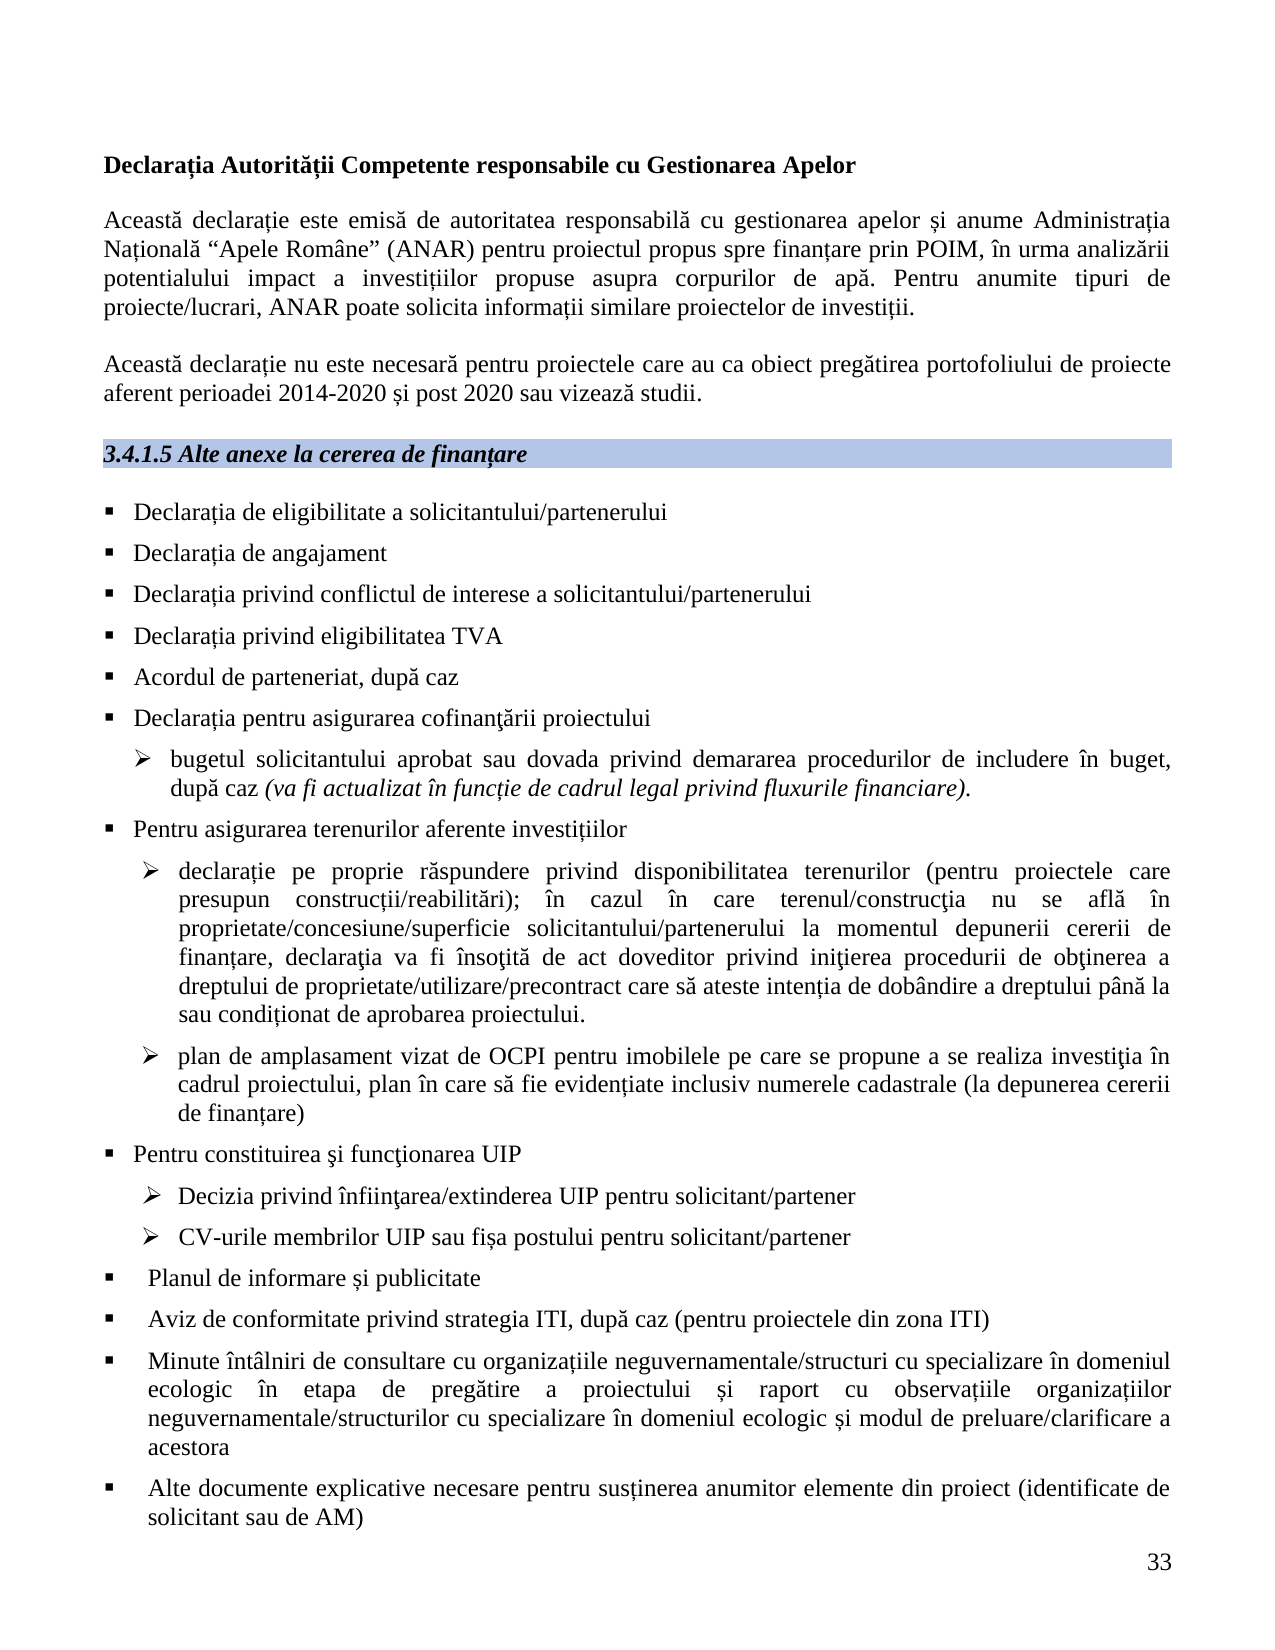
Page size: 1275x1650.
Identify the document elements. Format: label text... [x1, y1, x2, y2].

list Declarația Autorității Competente responsabile cu Gestionarea Apelor [103, 150, 1172, 179]
list Declarația privind eligibilitatea TVA [103, 621, 1172, 649]
list Declarația pentru asigurarea cofinanţării proiectului [103, 703, 1172, 732]
list Declarația de angajament [103, 538, 1172, 567]
list Pentru asigurarea terenurilor aferente investițiilor [103, 814, 1172, 843]
list Minute întâlniri de consultare cu organizațiile neguvernamentale/structuri cu specializare în domeniul ecologic în etapa de pregătire a proiectului și raport cu observațiile organizațiilor neguvernamentale/structurilor cu specializare în domeniul ecologic și modul de preluare/clarificare a acestora [103, 1346, 1172, 1461]
list CV-urile membrilor UIP sau fișa postului pentru solicitant/partener [141, 1222, 1172, 1251]
list plan de amplasament vizat de OCPI pentru imobilele pe care se propune a se realiza investiţia în cadrul proiectului, plan în care să fie evidențiate inclusiv numerele cadastrale (la depunerea cererii de finanțare) [141, 1041, 1172, 1127]
text Această declarație este emisă de autoritatea responsabilă cu gestionarea apelor și anume Administrația Națională “Apele Române” (ANAR) pentru proiectul propus spre finanțare prin POIM, în urma analizării potentialului impact a investițiilor propuse asupra corpurilor de apă. Pentru anumite tipuri de proiecte/lucrari, ANAR poate solicita informații similare proiectelor de investiții. [103, 205, 1172, 320]
list bugetul solicitantului aprobat sau dovada privind demararea procedurilor de includere în buget, după caz (va fi actualizat în funcție de cadrul legal privind fluxurile financiare). [133, 744, 1172, 802]
list Declarația de eligibilitate a solicitantului/partenerului [103, 497, 1172, 526]
list Pentru constituirea şi funcţionarea UIP [103, 1139, 1172, 1168]
list Declarația privind conflictul de interese a solicitantului/partenerului [103, 579, 1172, 608]
text 3.4.1.5 Alte anexe la cererea de finanțare [103, 439, 1172, 468]
list declarație pe proprie răspundere privind disponibilitatea terenurilor (pentru proiectele care presupun construcții/reabilitări); în cazul în care terenul/construcţia nu se află în proprietate/concesiune/superficie solicitantului/partenerului la momentul depunerii cererii de finanțare, declaraţia va fi însoţită de act doveditor privind iniţierea procedurii de obţinerea a dreptului de proprietate/utilizare/precontract care să ateste intenția de dobândire a dreptului până la sau condiționat de aprobarea proiectului. [141, 856, 1172, 1028]
list Decizia privind înfiinţarea/extinderea UIP pentru solicitant/partener [141, 1181, 1172, 1209]
list Acordul de parteneriat, după caz [103, 662, 1172, 691]
list Planul de informare și publicitate [103, 1263, 1172, 1292]
list Aviz de conformitate privind strategia ITI, după caz (pentru proiectele din zona ITI) [103, 1304, 1172, 1333]
list Alte documente explicative necesare pentru susținerea anumitor elemente din proiect (identificate de solicitant sau de AM) [103, 1473, 1172, 1531]
text Această declarație nu este necesară pentru proiectele care au ca obiect pregătirea portofoliului de proiecte aferent perioadei 2014-2020 și post 2020 sau vizează studii. [103, 349, 1172, 407]
